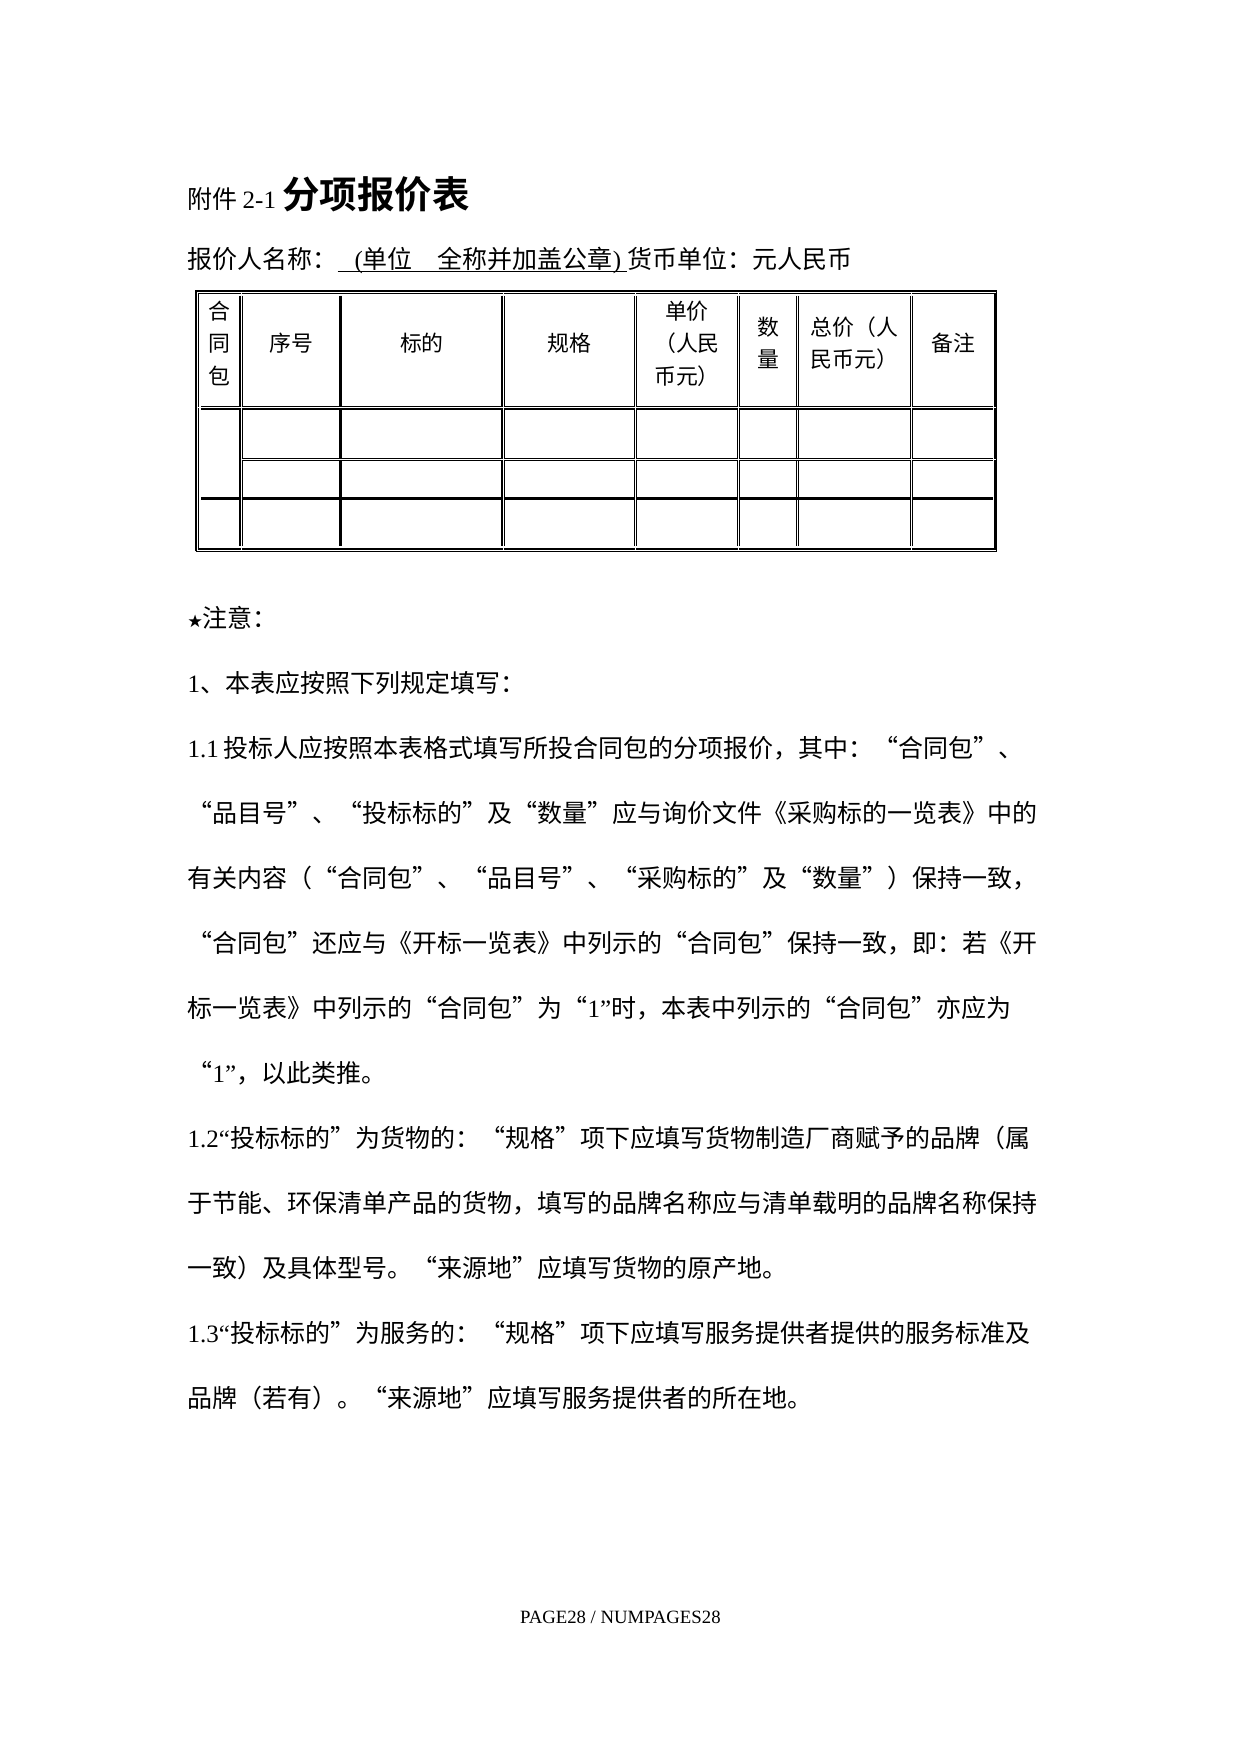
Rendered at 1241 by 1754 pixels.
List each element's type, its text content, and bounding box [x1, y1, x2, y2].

table_cell [503, 499, 635, 548]
table_header 备注 [911, 292, 995, 406]
table_header 总价（人民币元） [798, 294, 911, 406]
table_cell [738, 499, 797, 548]
table_header 单价（人民币元） [635, 292, 738, 406]
table_cell [740, 461, 796, 497]
table_cell [799, 461, 910, 497]
table_cell [241, 499, 341, 548]
text 报价人名称： (单位 全称并加盖公章) 货币单位：元人民币 [187, 225, 1053, 290]
table_cell [913, 458, 995, 497]
table_header 数量 [738, 294, 797, 406]
table_header 序号 [241, 294, 341, 406]
table_cell [635, 497, 738, 548]
table_header 合同包 [199, 294, 241, 406]
text ★注意： [187, 584, 1053, 649]
table_cell [505, 410, 634, 458]
table_cell [799, 410, 910, 458]
table_cell [798, 500, 911, 548]
text 1、本表应按照下列规定填写： [187, 649, 1053, 714]
table_header 标的 [341, 294, 503, 406]
table_cell [911, 406, 996, 458]
table_cell [243, 410, 339, 458]
table_cell [199, 497, 241, 548]
table_cell [342, 461, 501, 497]
table_cell [342, 410, 501, 458]
text 1.2“投标标的”为货物的：“规格”项下应填写货物制造厂商赋予的品牌（属于节能、环保清单产品的货物，填写的品牌名称应与清单载明的品牌名称保持一致）及具体型号。“来源地”应填写货物的原产地。 [187, 1104, 1053, 1299]
table_cell [740, 410, 796, 458]
text 1.1投标人应按照本表格式填写所投合同包的分项报价，其中：“合同包”、“品目号”、“投标标的”及“数量”应与询价文件《采购标的一览表》中的有关内容（“合同包”、“品目号”、“采购标的”及“数量”）保持一致，“合同包”还应与《开标一览表》中列示的“合同包”保持一致，即：若《开标一览表》中列示的“合同包”为“1”时，本表中列示的“合同包”亦应为“1”，以此类推。 [187, 714, 1053, 1104]
table_cell [243, 461, 339, 497]
table_cell [637, 410, 737, 458]
text 附件2-1 分项报价表 [187, 160, 1053, 225]
table_cell [197, 406, 241, 497]
table_cell [637, 461, 737, 497]
table_cell [505, 461, 634, 497]
text 1.3“投标标的”为服务的：“规格”项下应填写服务提供者提供的服务标准及品牌（若有）。“来源地”应填写服务提供者的所在地。 [187, 1299, 1053, 1429]
table_cell [911, 497, 994, 548]
table_cell [341, 500, 503, 548]
table_header 规格 [503, 294, 635, 406]
